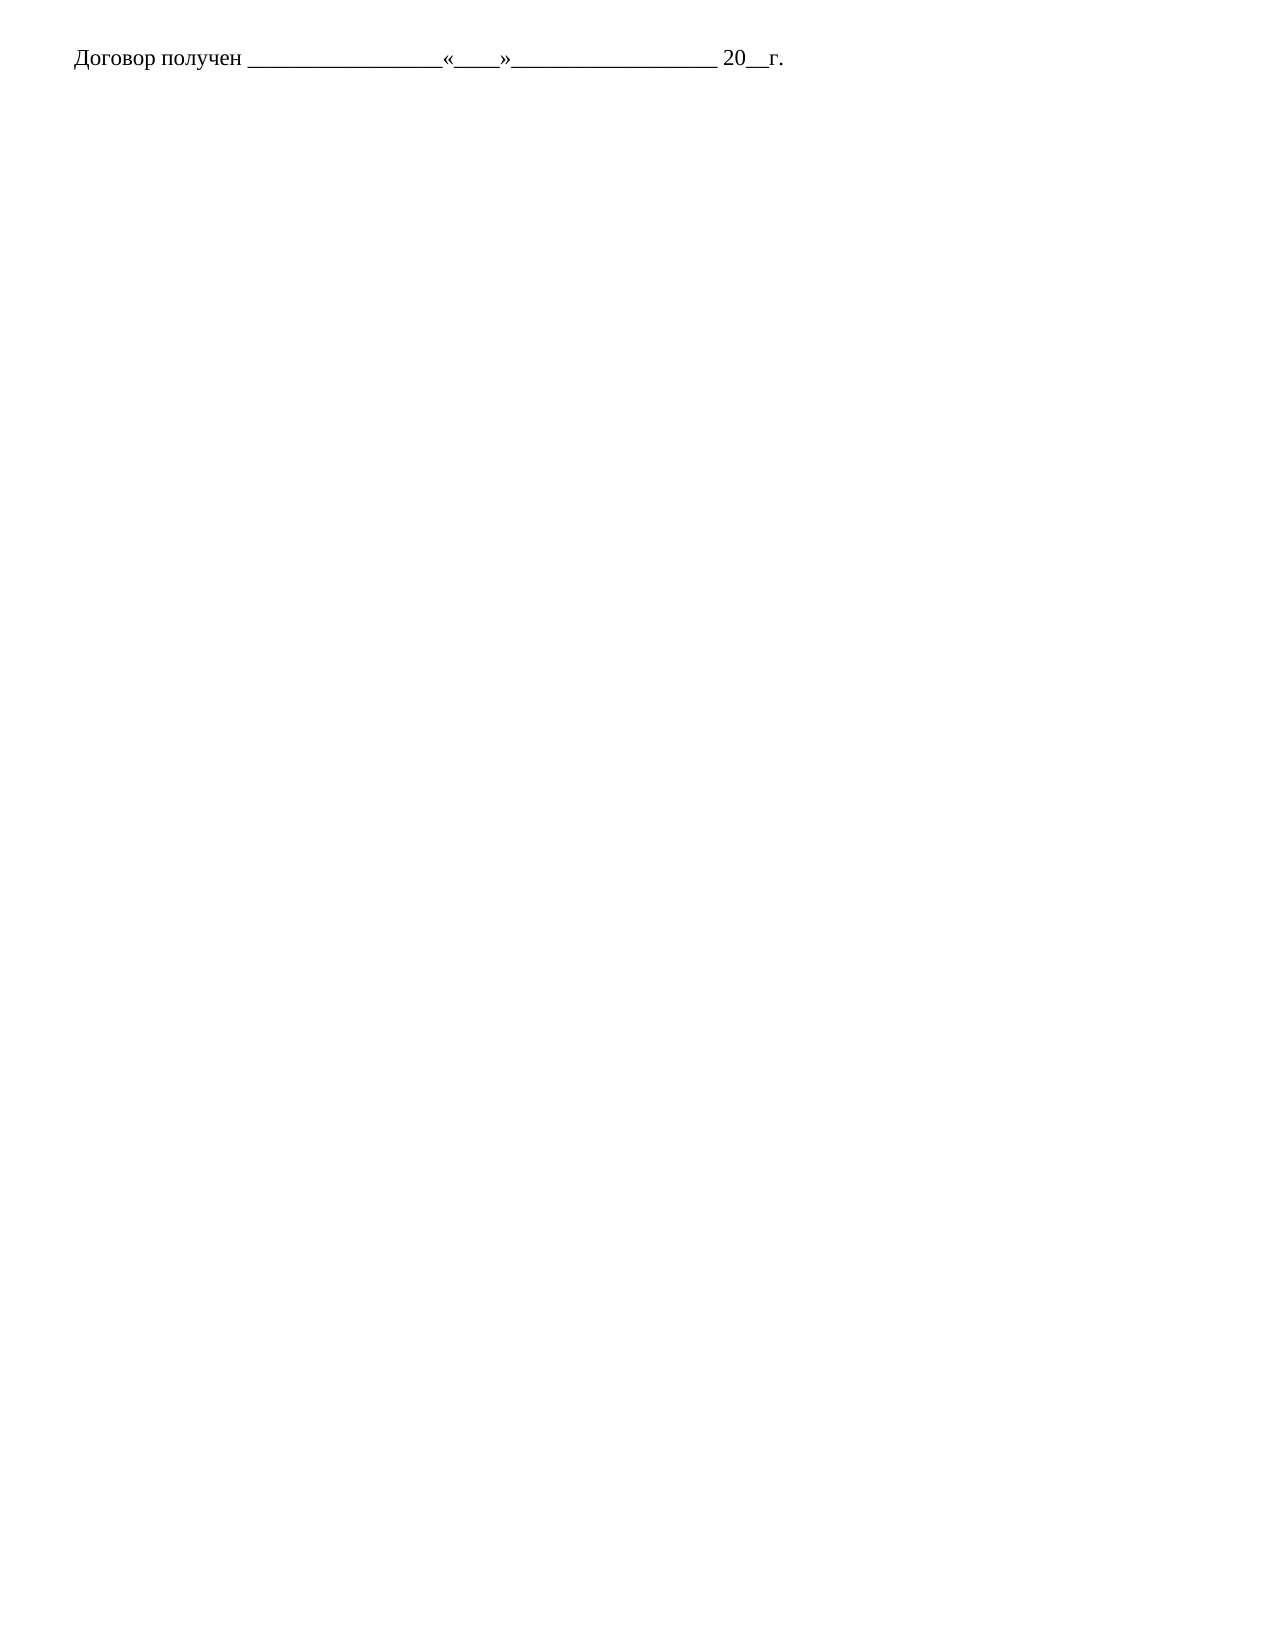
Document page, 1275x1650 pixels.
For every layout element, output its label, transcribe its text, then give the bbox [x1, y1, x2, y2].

text Договор получен _________________«____»__________________ 20__г. [74, 44, 1211, 71]
